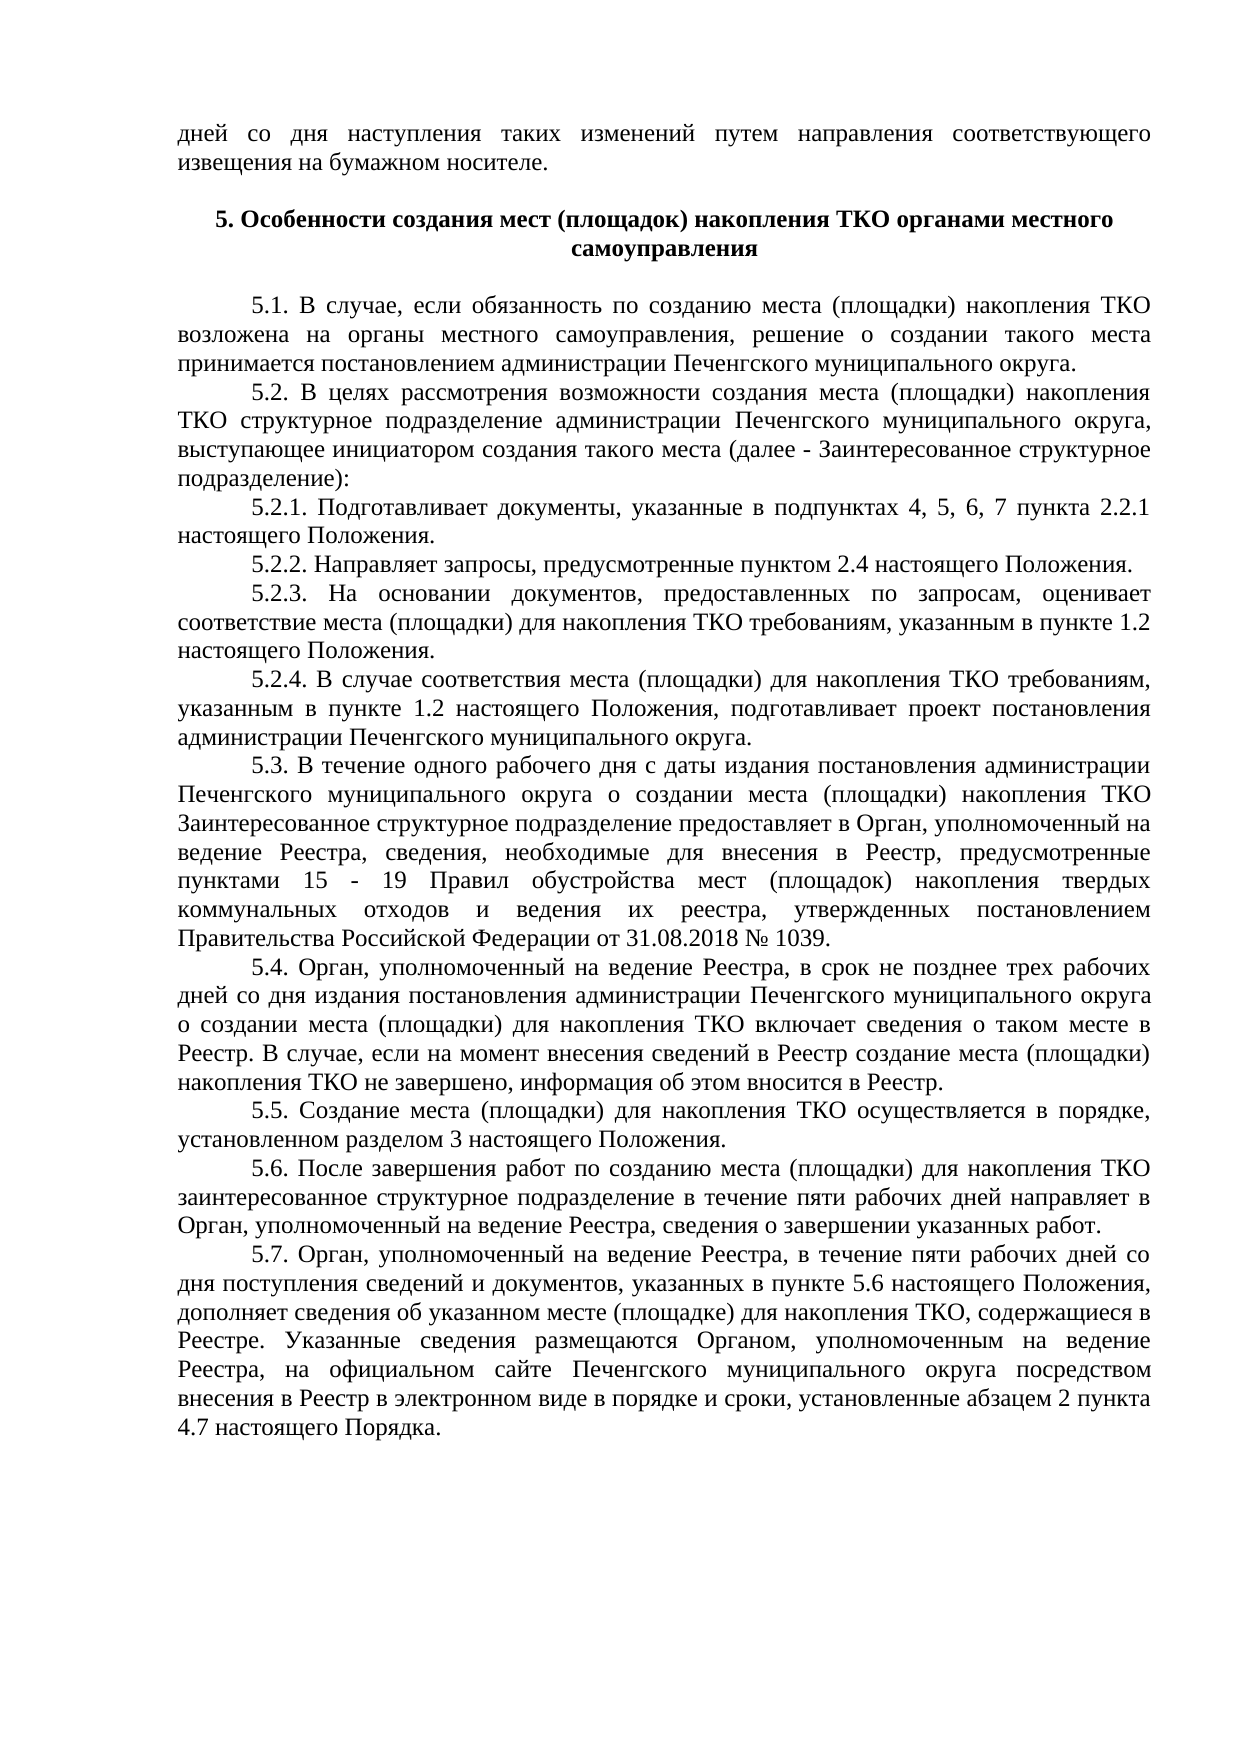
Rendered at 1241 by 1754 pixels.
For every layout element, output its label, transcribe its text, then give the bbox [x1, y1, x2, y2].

text 5.3. В течение одного рабочего дня с даты издания постановления администрации Печенгского муниципального округа о создании места (площадки) накопления ТКО Заинтересованное структурное подразделение предоставляет в Орган, уполномоченный на ведение Реестра, сведения, необходимые для внесения в Реестр, предусмотренные пунктами 15 - 19 Правил обустройства мест (площадок) накопления твердых коммунальных отходов и ведения их реестра, утвержденных постановлением Правительства Российской Федерации от 31.08.2018 № 1039. [177, 751, 1152, 952]
text 5.2.2. Направляет запросы, предусмотренные пунктом 2.4 настоящего Положения. [177, 549, 1152, 578]
text 5.6. После завершения работ по созданию места (площадки) для накопления ТКО заинтересованное структурное подразделение в течение пяти рабочих дней направляет в Орган, уполномоченный на ведение Реестра, сведения о завершении указанных работ. [177, 1153, 1152, 1239]
text 5.2. В целях рассмотрения возможности создания места (площадки) накопления ТКО структурное подразделение администрации Печенгского муниципального округа, выступающее инициатором создания такого места (далее - Заинтересованное структурное подразделение): [177, 377, 1152, 492]
text 5. Особенности создания мест (площадок) накопления ТКО органами местного самоуправления [177, 204, 1152, 262]
text 5.2.1. Подготавливает документы, указанные в подпунктах 4, 5, 6, 7 пункта 2.2.1 настоящего Положения. [177, 492, 1152, 549]
text 5.5. Создание места (площадки) для накопления ТКО осуществляется в порядке, установленном разделом 3 настоящего Положения. [177, 1096, 1152, 1153]
text 5.2.4. В случае соответствия места (площадки) для накопления ТКО требованиям, указанным в пункте 1.2 настоящего Положения, подготавливает проект постановления администрации Печенгского муниципального округа. [177, 664, 1152, 751]
text 5.4. Орган, уполномоченный на ведение Реестра, в срок не позднее трех рабочих дней со дня издания постановления администрации Печенгского муниципального округа о создании места (площадки) для накопления ТКО включает сведения о таком месте в Реестр. В случае, если на момент внесения сведений в Реестр создание места (площадки) накопления ТКО не завершено, информация об этом вносится в Реестр. [177, 952, 1152, 1096]
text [177, 118, 1152, 176]
text 5.7. Орган, уполномоченный на ведение Реестра, в течение пяти рабочих дней со дня поступления сведений и документов, указанных в пункте 5.6 настоящего Положения, дополняет сведения об указанном месте (площадке) для накопления ТКО, содержащиеся в Реестре. Указанные сведения размещаются Органом, уполномоченным на ведение Реестра, на официальном сайте Печенгского муниципального округа посредством внесения в Реестр в электронном виде в порядке и сроки, установленные абзацем 2 пункта 4.7 настоящего Порядка. [177, 1239, 1152, 1441]
text 5.2.3. На основании документов, предоставленных по запросам, оценивает соответствие места (площадки) для накопления ТКО требованиям, указанным в пункте 1.2 настоящего Положения. [177, 578, 1152, 664]
text 5.1. В случае, если обязанность по созданию места (площадки) накопления ТКО возложена на органы местного самоуправления, решение о создании такого места принимается постановлением администрации Печенгского муниципального округа. [177, 291, 1152, 377]
